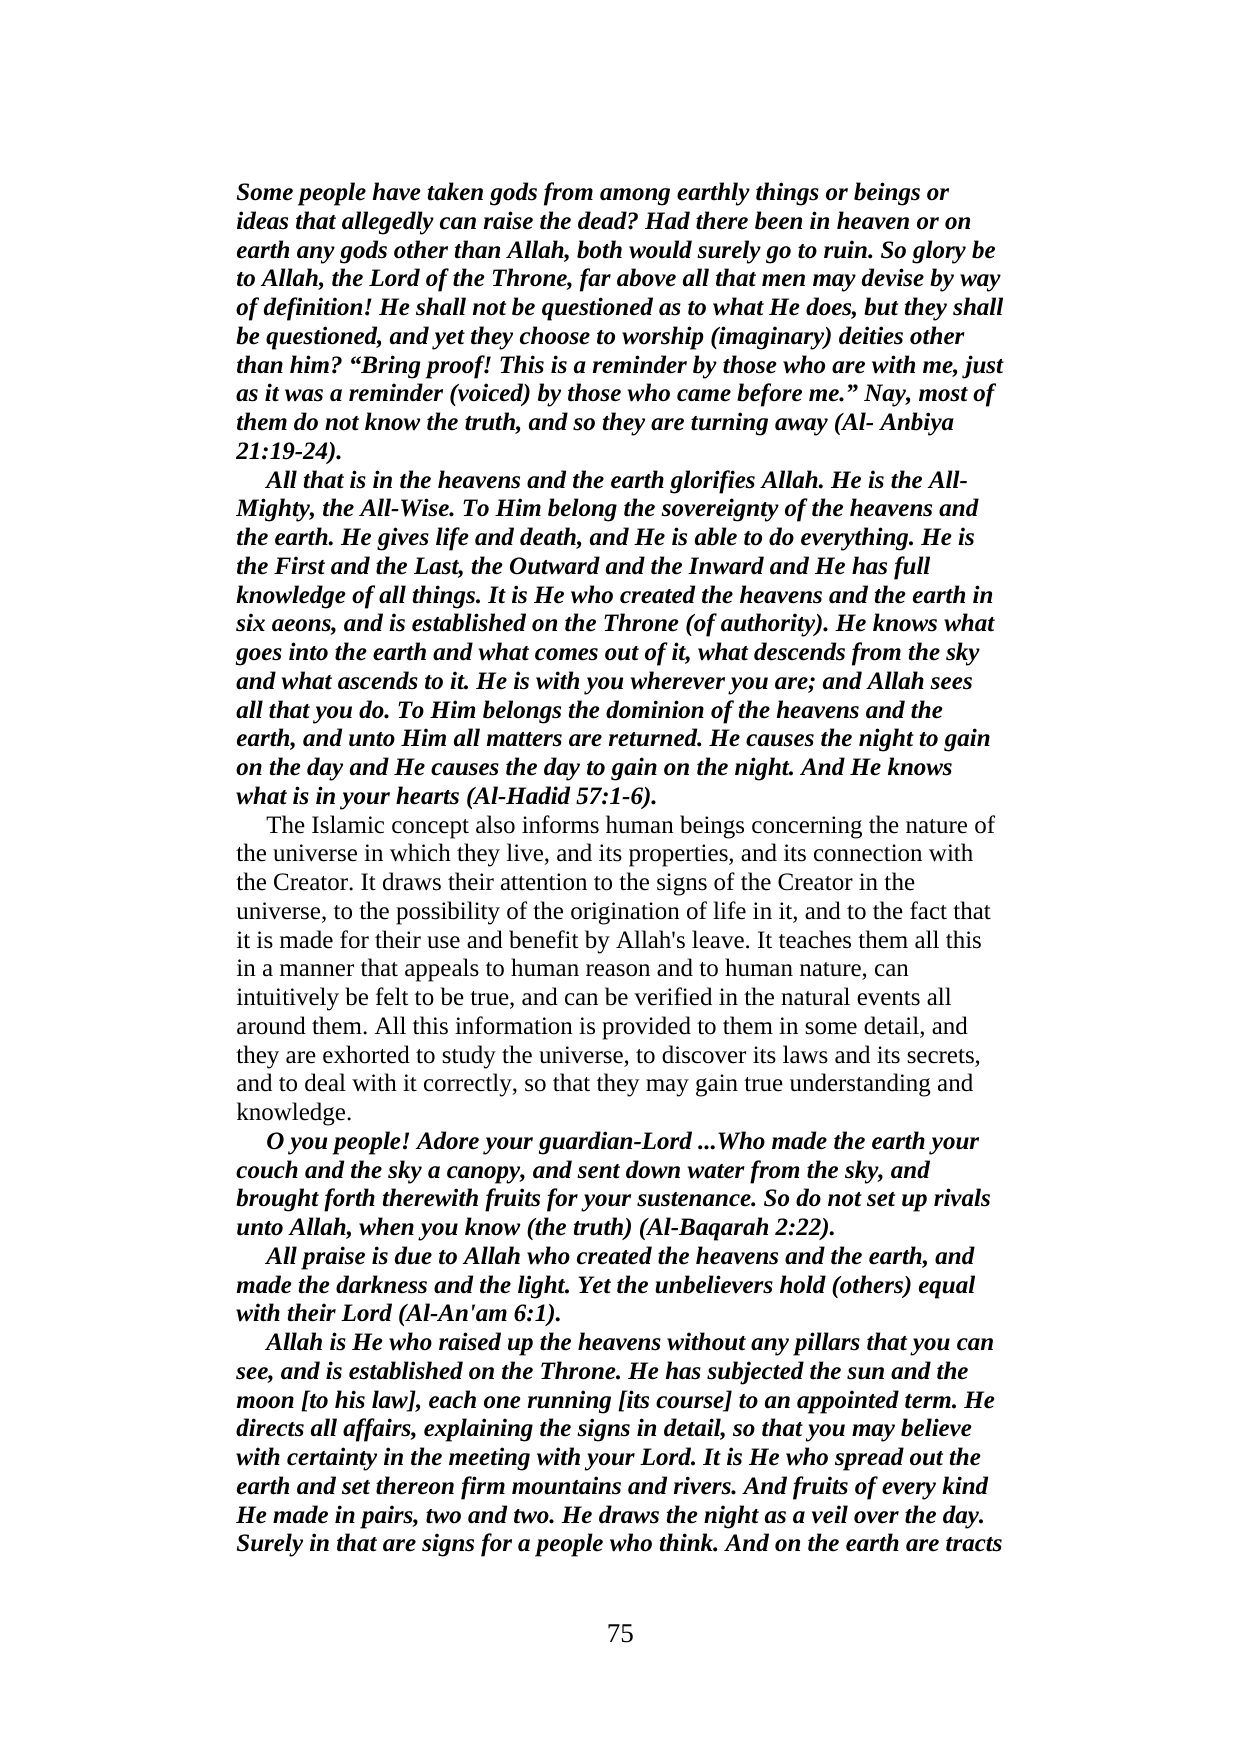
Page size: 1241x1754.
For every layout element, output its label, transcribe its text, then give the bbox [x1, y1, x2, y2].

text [236, 1327, 1004, 1557]
text All praise is due to Allah who created the heavens and the earth, and made the darkness and the light. Yet the un­believers hold (others) equal with their Lord (Al-An'am 6:1). [236, 1241, 1004, 1327]
text All that is in the heavens and the earth glorifies Allah. He is the All-Mighty, the All-Wise. To Him belong the sovereignty of the heavens and the earth. He gives life and death, and He is able to do everything. He is the First and the Last, the Outward and the Inward and He has full knowledge of all things. It is He who created the heavens and the earth in six aeons, and is established on the Throne (of authority). He knows what goes into the earth and what comes out of it, what descends from the sky and what ascends to it. He is with you wherever you are; and Allah sees all that you do. To Him belongs the dominion of the heavens and the earth, and unto Him all matters are returned. He causes the night to gain on the day and He causes the day to gain on the night. And He knows what is in your hearts (Al-Hadid 57:1-6). [236, 465, 1004, 810]
text The Islamic concept also informs human beings concerning the nature of the universe in which they live, and its properties, and its connection with the Creator. It draws their attention to the signs of the Creator in the universe, to the possibility of the origination of life in it, and to the fact that it is made for their use and benefit by Allah's leave. It teaches them all this in a manner that appeals to human reason and to human nature, can intuitively be felt to be true, and can be verified in the natural events all around them. All this information is provided to them in some detail, and they are exhorted to study the universe, to discover its laws and its secrets, and to deal with it correctly, so that they may gain true understanding and knowledge. [236, 810, 1004, 1126]
text O you people! Adore your guardian-Lord ...Who made the earth your couch and the sky a canopy, and sent down water from the sky, and brought forth therewith fruits for your sustenance. So do not set up rivals unto Allah, when you know (the truth) (Al-Baqarah 2:22). [236, 1126, 1004, 1241]
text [236, 177, 1004, 465]
